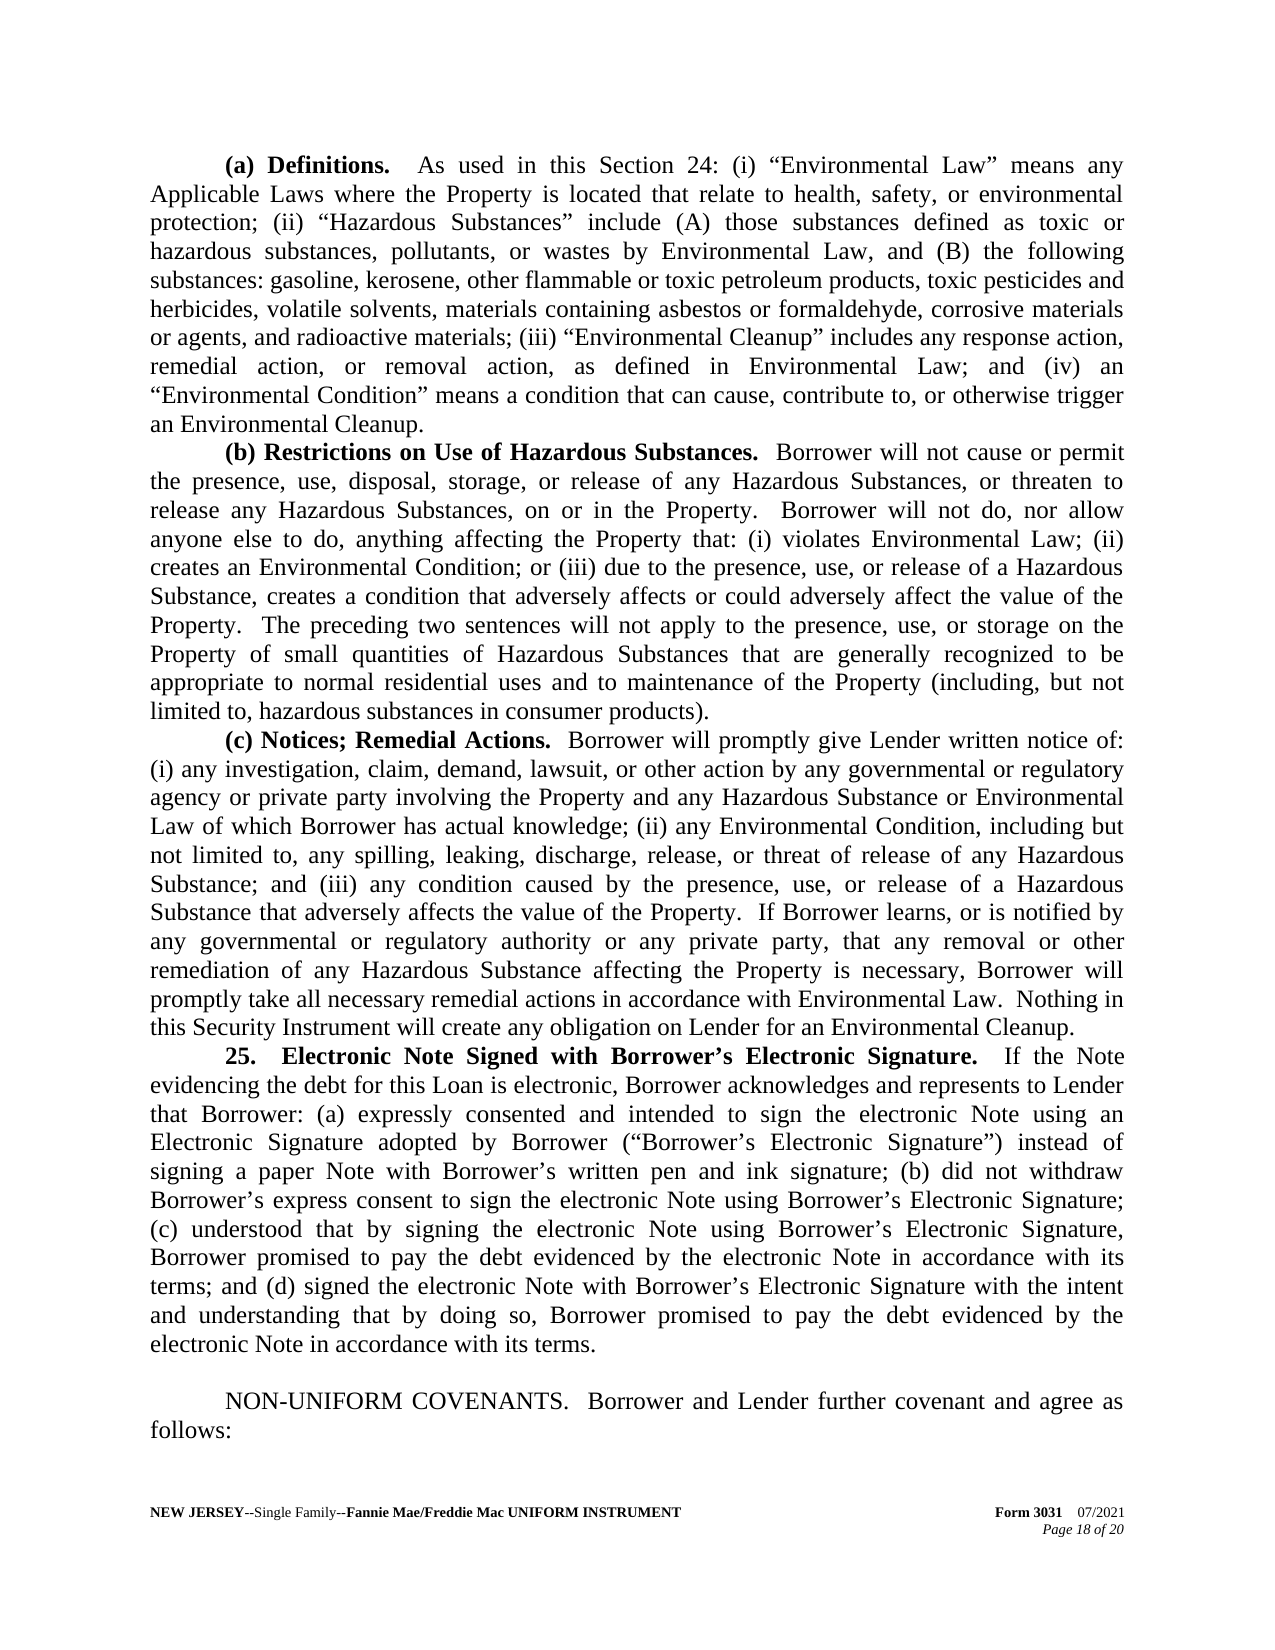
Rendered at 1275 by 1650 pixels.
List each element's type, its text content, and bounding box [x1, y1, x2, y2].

text (a) Definitions. As used in this Section 24: (i) “Environmental Law” means any Applicable Laws where the Property is located that relate to health, safety, or environmental protection; (ii) “Hazardous Substances” include (A) those substances defined as toxic or hazardous substances, pollutants, or wastes by Environmental Law, and (B) the following substances: gasoline, kerosene, other flammable or toxic petroleum products, toxic pesticides and herbicides, volatile solvents, materials containing asbestos or formaldehyde, corrosive materials or agents, and radioactive materials; (iii) “Environmental Cleanup” includes any response action, remedial action, or removal action, as defined in Environmental Law; and (iv) an “Environmental Condition” means a condition that can cause, contribute to, or otherwise trigger an Environmental Cleanup. [150, 150, 1125, 437]
text (b) Restrictions on Use of Hazardous Substances. Borrower will not cause or permit the presence, use, disposal, storage, or release of any Hazardous Substances, or threaten to release any Hazardous Substances, on or in the Property. Borrower will not do, nor allow anyone else to do, anything affecting the Property that: (i) violates Environmental Law; (ii) creates an Environmental Condition; or (iii) due to the presence, use, or release of a Hazardous Substance, creates a condition that adversely affects or could adversely affect the value of the Property. The preceding two sentences will not apply to the presence, use, or storage on the Property of small quantities of Hazardous Substances that are generally recognized to be appropriate to normal residential uses and to maintenance of the Property (including, but not limited to, hazardous substances in consumer products). [150, 437, 1125, 725]
text 25. Electronic Note Signed with Borrower’s Electronic Signature. If the Note evidencing the debt for this Loan is electronic, Borrower acknowledges and represents to Lender that Borrower: (a) expressly consented and intended to sign the electronic Note using an Electronic Signature adopted by Borrower (“Borrower’s Electronic Signature”) instead of signing a paper Note with Borrower’s written pen and ink signature; (b) did not withdraw Borrower’s express consent to sign the electronic Note using Borrower’s Electronic Signature; (c) understood that by signing the electronic Note using Borrower’s Electronic Signature, Borrower promised to pay the debt evidenced by the electronic Note in accordance with its terms; and (d) signed the electronic Note with Borrower’s Electronic Signature with the intent and understanding that by doing so, Borrower promised to pay the debt evidenced by the electronic Note in accordance with its terms. [150, 1041, 1125, 1357]
text (c) Notices; Remedial Actions. Borrower will promptly give Lender written notice of: (i) any investigation, claim, demand, lawsuit, or other action by any governmental or regulatory agency or private party involving the Property and any Hazardous Substance or Environmental Law of which Borrower has actual knowledge; (ii) any Environmental Condition, including but not limited to, any spilling, leaking, discharge, release, or threat of release of any Hazardous Substance; and (iii) any condition caused by the presence, use, or release of a Hazardous Substance that adversely affects the value of the Property. If Borrower learns, or is notified by any governmental or regulatory authority or any private party, that any removal or other remediation of any Hazardous Substance affecting the Property is necessary, Borrower will promptly take all necessary remedial actions in accordance with Environmental Law. Nothing in this Security Instrument will create any obligation on Lender for an Environmental Cleanup. [150, 725, 1125, 1041]
text NON-UNIFORM COVENANTS. Borrower and Lender further covenant and agree as follows: [150, 1386, 1125, 1444]
